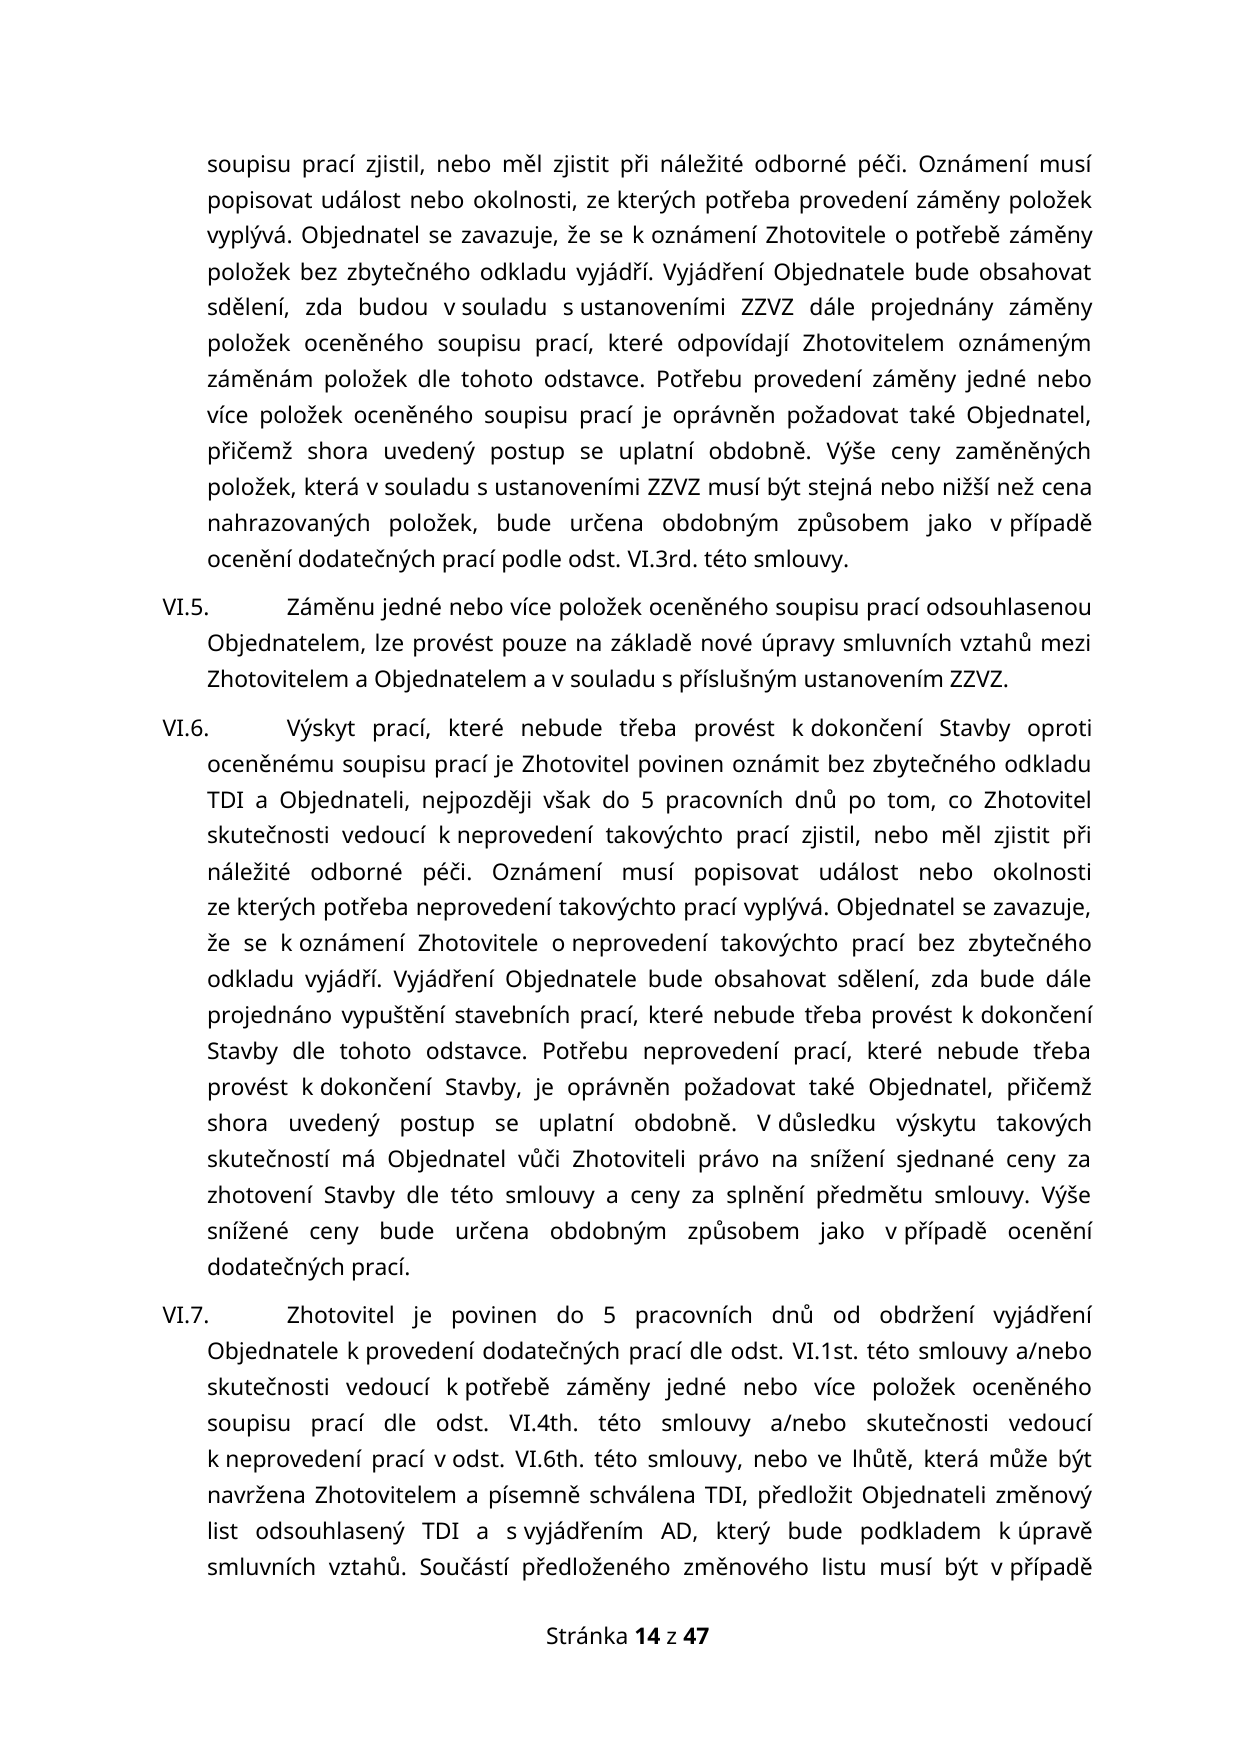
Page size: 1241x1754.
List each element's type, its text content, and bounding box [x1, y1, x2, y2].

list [162, 1299, 1093, 1582]
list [162, 148, 1093, 574]
list Výskyt prací, které nebude třeba provést k dokončení Stavby oproti oceněnému soupisu prací je Zhotovitel povinen oznámit bez zbytečného odkladu TDI a Objednateli, nejpozději však do 5 pracovních dnů po tom, co Zhotovitel skutečnosti vedoucí k neprovedení takovýchto prací zjistil, nebo měl zjistit při náležité odborné péči. Oznámení musí popisovat událost nebo okolnosti ze kterých potřeba neprovedení takovýchto prací vyplývá. Objednatel se zavazuje, že se k oznámení Zhotovitele o neprovedení takovýchto prací bez zbytečného odkladu vyjádří. Vyjádření Objednatele bude obsahovat sdělení, zda bude dále projednáno vypuštění stavebních prací, které nebude třeba provést k dokončení Stavby dle tohoto odstavce. Potřebu neprovedení prací, které nebude třeba provést k dokončení Stavby, je oprávněn požadovat také Objednatel, přičemž shora uvedený postup se uplatní obdobně. V důsledku výskytu takových skutečností má Objednatel vůči Zhotoviteli právo na snížení sjednané ceny za zhotovení Stavby dle této smlouvy a ceny za splnění předmětu smlouvy. Výše snížené ceny bude určena obdobným způsobem jako v případě ocenění dodatečných prací. [162, 712, 1093, 1282]
list Záměnu jedné nebo více položek oceněného soupisu prací odsouhlasenou Objednatelem, lze provést pouze na základě nové úpravy smluvních vztahů mezi Zhotovitelem a Objednatelem a v souladu s příslušným ustanovením ZZVZ. [162, 591, 1093, 694]
